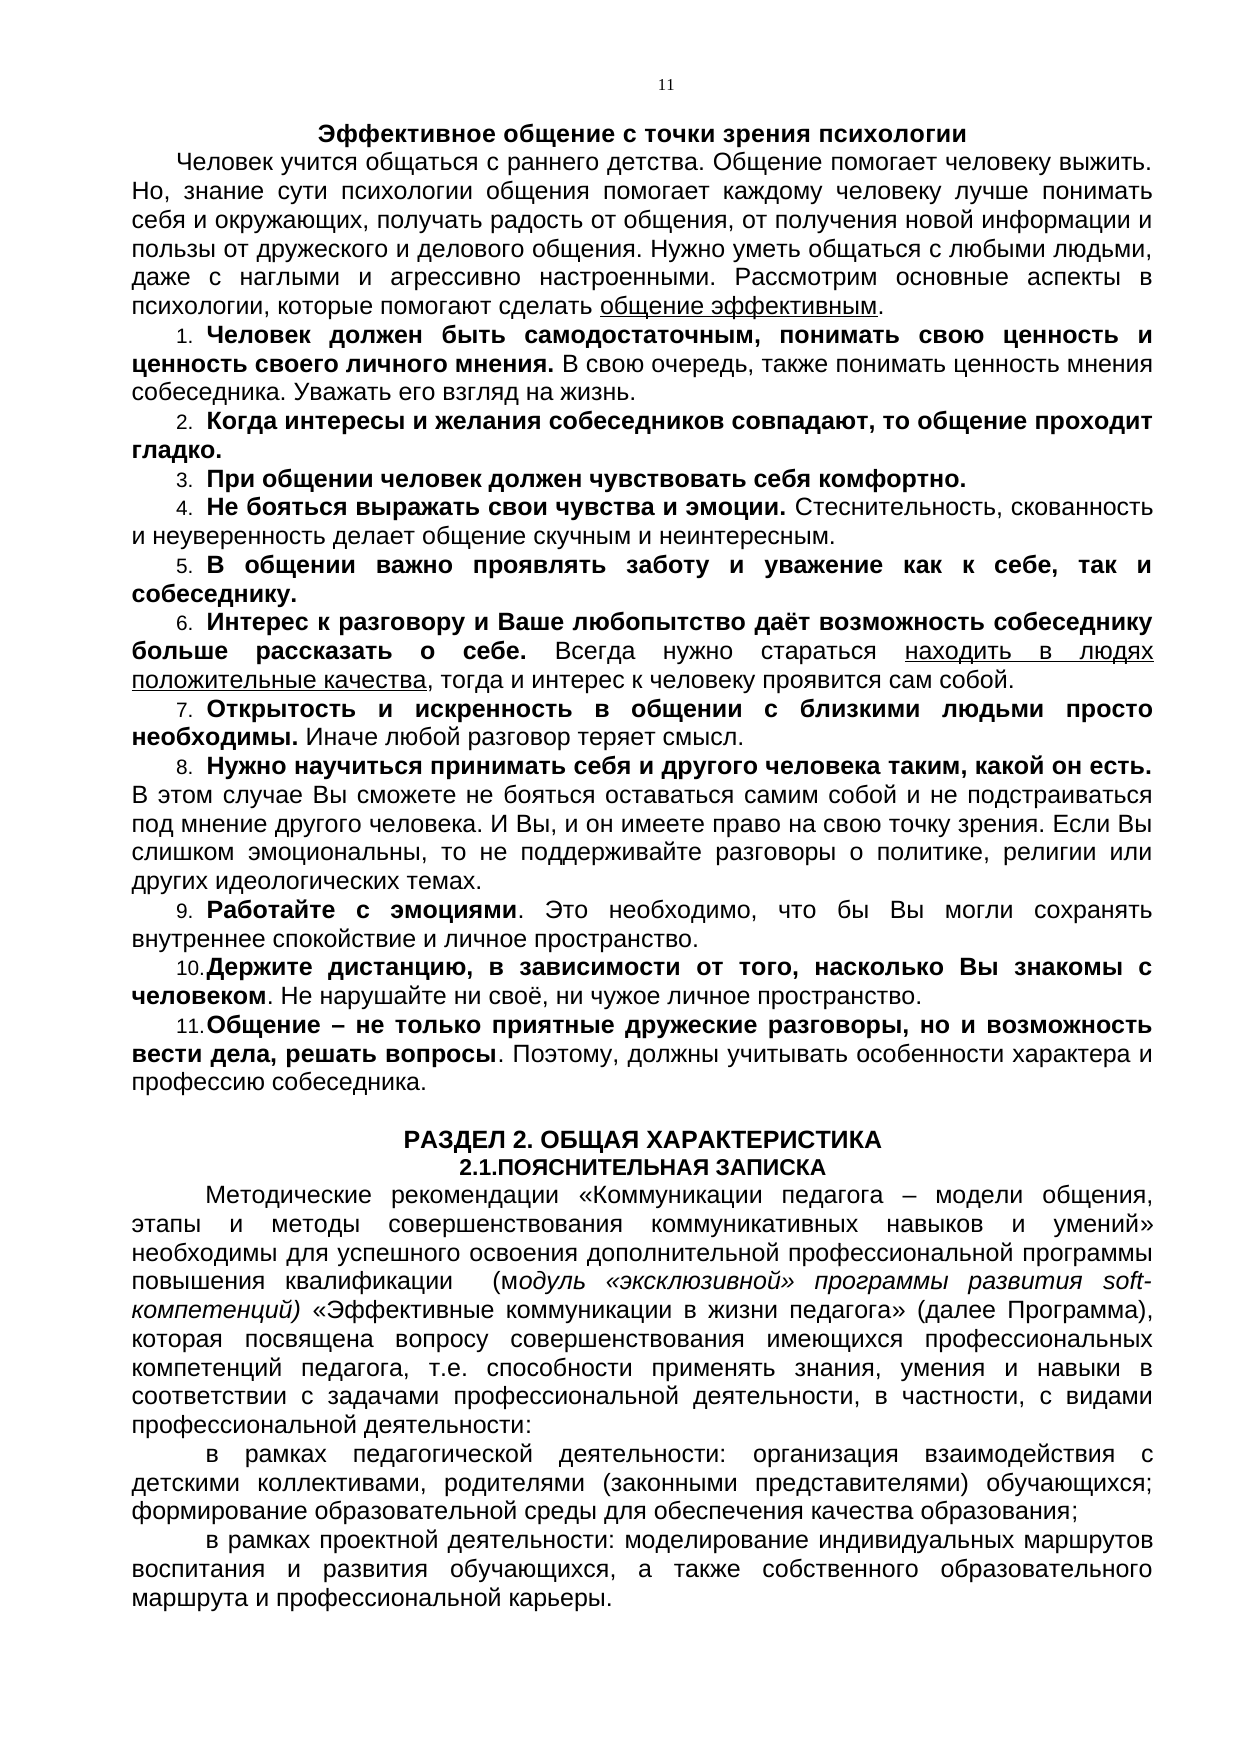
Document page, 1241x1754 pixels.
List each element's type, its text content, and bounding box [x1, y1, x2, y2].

list Когда интересы и желания собеседников совпадают, то общение проходит гладко. [131, 406, 1154, 464]
text в рамках педагогической деятельности: организация взаимодействия с детскими коллективами, родителями (законными представителями) обучающихся; формирование образовательной среды для обеспечения качества образования; [131, 1439, 1154, 1525]
text в рамках проектной деятельности: моделирование индивидуальных маршрутов воспитания и развития обучающихся, а также собственного образовательного маршрута и профессиональной карьеры. [131, 1525, 1154, 1611]
list Интерес к разговору и Ваше любопытство даёт возможность собеседнику больше рассказать о себе. Всегда нужно стараться находить в людях положительные качества, тогда и интерес к человеку проявится сам собой. [131, 607, 1154, 694]
text 2.1.ПОЯСНИТЕЛЬНАЯ ЗАПИСКА [131, 1154, 1154, 1180]
list В общении важно проявлять заботу и уважение как к себе, так и собеседнику. [131, 550, 1154, 607]
text Методические рекомендации «Коммуникации педагога – модели общения, этапы и методы совершенствования коммуникативных навыков и умений» необходимы для успешного освоения дополнительной профессиональной программы повышения квалификации (модуль «эксклюзивной» программы развития soft-компетенций) «Эффективные коммуникации в жизни педагога» (далее Программа), которая посвящена вопросу совершенствования имеющихся профессиональных компетенций педагога, т.е. способности применять знания, умения и навыки в соответствии с задачами профессиональной деятельности, в частности, с видами профессиональной деятельности: [131, 1180, 1154, 1439]
list Не бояться выражать свои чувства и эмоции. Стеснительность, скованность и неуверенность делает общение скучным и неинтересным. [131, 492, 1154, 550]
list Нужно научиться принимать себя и другого человека таким, какой он есть. В этом случае Вы сможете не бояться оставаться самим собой и не подстраиваться под мнение другого человека. И Вы, и он имеете право на свою точку зрения. Если Вы слишком эмоциональны, то не поддерживайте разговоры о политике, религии или других идеологических темах. [131, 751, 1154, 895]
list Держите дистанцию, в зависимости от того, насколько Вы знакомы с человеком. Не нарушайте ни своё, ни чужое личное пространство. [131, 952, 1154, 1010]
text РАЗДЕЛ 2. ОБЩАЯ ХАРАКТЕРИСТИКА [131, 1125, 1154, 1154]
text Эффективное общение с точки зрения психологии [131, 119, 1154, 147]
list Работайте с эмоциями. Это необходимо, что бы Вы могли сохранять внутреннее спокойствие и личное пространство. [131, 895, 1154, 952]
list Человек должен быть самодостаточным, понимать свою ценность и ценность своего личного мнения. В свою очередь, также понимать ценность мнения собеседника. Уважать его взгляд на жизнь. [131, 320, 1154, 406]
text Человек учится общаться с раннего детства. Общение помогает человеку выжить. Но, знание сути психологии общения помогает каждому человеку лучше понимать себя и окружающих, получать радость от общения, от получения новой информации и пользы от дружеского и делового общения. Нужно уметь общаться с любыми людьми, даже с наглыми и агрессивно настроенными. Рассмотрим основные аспекты в психологии, которые помогают сделать общение эффективным. [131, 147, 1154, 320]
list Открытость и искренность в общении с близкими людьми просто необходимы. Иначе любой разговор теряет смысл. [131, 694, 1154, 751]
list Общение – не только приятные дружеские разговоры, но и возможность вести дела, решать вопросы. Поэтому, должны учитывать особенности характера и профессию собеседника. [131, 1010, 1154, 1096]
list При общении человек должен чувствовать себя комфортно. [131, 464, 1154, 492]
